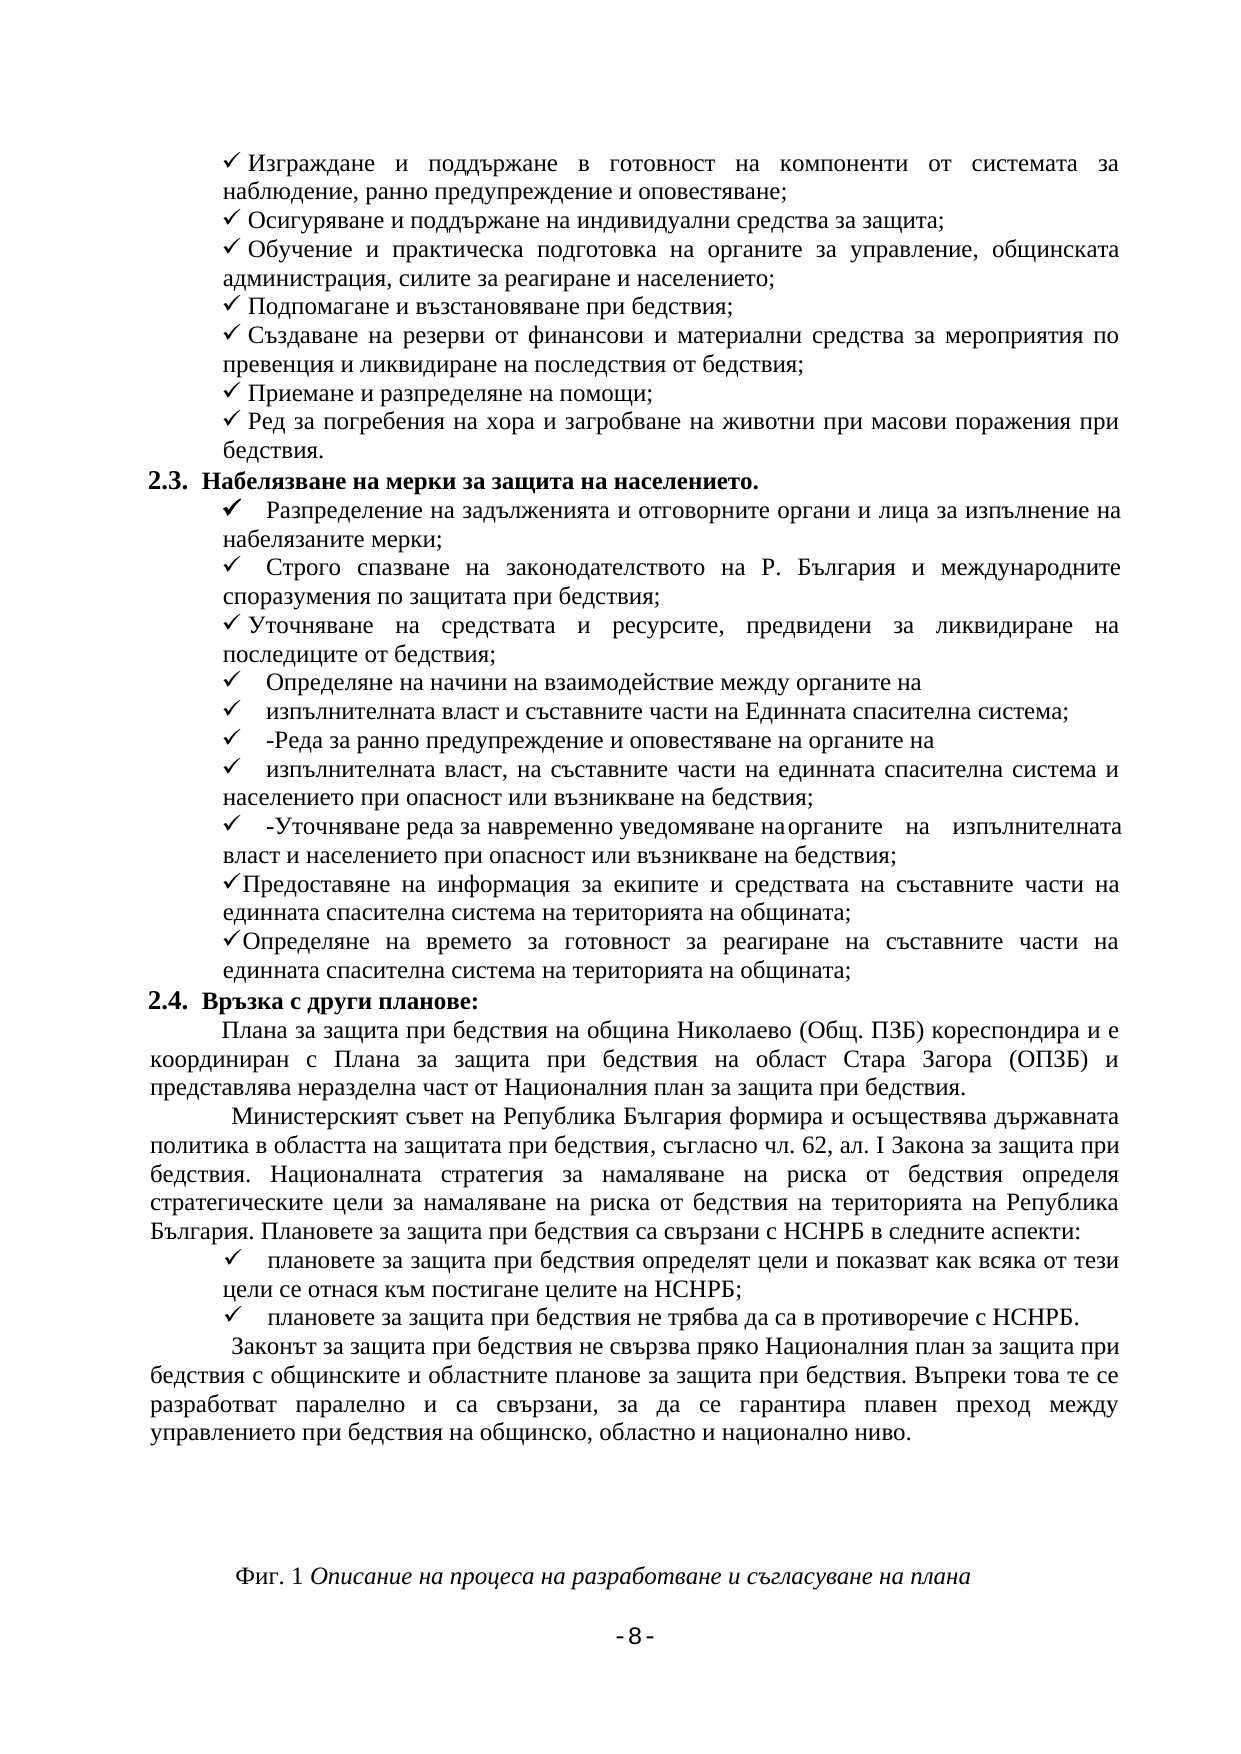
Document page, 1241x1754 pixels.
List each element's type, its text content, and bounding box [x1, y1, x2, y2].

list -Уточняване реда за навременно уведомяване на органите на изпълнителната власт и населението при опасност или възникване на бедствия; [221, 811, 1122, 869]
text Плана за защита при бедствия на община Николаево (Общ. ПЗБ) кореспондира и е координиран с Плана за защита при бедствия на област Стара Загора (ОПЗБ) и представлява неразделна част от Националния план за защита при бедствия. [150, 1015, 1120, 1101]
text Законът за защита при бедствия не свързва пряко Националния план за защита при бедствия с общинските и областните планове за защита при бедствия. Въпреки това те се разработват паралелно и са свързани, за да се гарантира плавен преход между управлението при бедствия на общинско, областно и национално ниво. [150, 1331, 1120, 1446]
list Създаване на резерви от финансови и материални средства за мероприятия по превенция и ликвидиране на последствия от бедствия; [221, 320, 1120, 378]
list Разпределение на задълженията и отговорните органи и лица за изпълнение на набелязаните мерки; [221, 495, 1122, 552]
list Уточняване на средствата и ресурсите, предвидени за ликвидиране на последиците от бедствия; [221, 610, 1120, 667]
list Приемане и разпределяне на помощи; [221, 378, 1122, 406]
text Фиг. 1 Описание на процеса на разработване и съгласуване на плана [235, 1561, 1122, 1590]
list плановете за защита при бедствия не трябва да са в противоречие с НСНРБ. [223, 1302, 1120, 1331]
list Определяне на начини на взаимодействие между органите на [221, 667, 1122, 696]
list -Реда за ранно предупреждение и оповестяване на органите на [221, 725, 1122, 754]
text Министерският съвет на Република България формира и осъществява държавната политика в областта на защитата при бедствия, съгласно чл. 62, ал. I Закона за защита при бедствия. Националната стратегия за намаляване на риска от бедствия определя стратегическите цели за намаляване на риска от бедствия на територията на Република България. Плановете за защита при бедствия са свързани с НСНРБ в следните аспекти: [150, 1101, 1120, 1245]
list изпълнителната власт, на съставните части на единната спасителна система и населението при опасност или възникване на бедствия; [221, 754, 1120, 811]
list Определяне на времето за готовност за реагиране на съставните части на единната спасителна система на територията на общината; [221, 926, 1120, 984]
list Осигуряване и поддържане на индивидуални средства за защита; [221, 205, 1120, 234]
list изпълнителната власт и съставните части на Единната спасителна система; [221, 696, 1122, 725]
list плановете за защита при бедствия определят цели и показват как всяка от тези цели се отнася към постигане целите на НСНРБ; [223, 1245, 1120, 1302]
list Изграждане и поддържане в готовност на компоненти от системата за наблюдение, ранно предупреждение и оповестяване; [221, 148, 1120, 205]
list Набелязване на мерки за защита на населението. [148, 464, 1122, 495]
list Подпомагане и възстановяване при бедствия; [221, 291, 1122, 320]
list Обучение и практическа подготовка на органите за управление, общинската администрация, силите за реагиране и населението; [221, 234, 1120, 291]
list Връзка с други планове: [148, 984, 1122, 1015]
list Строго спазване на законодателството на Р. България и международните споразумения по защитата при бедствия; [221, 552, 1122, 610]
list Ред за погребения на хора и загробване на животни при масови поражения при бедствия. [221, 406, 1120, 464]
list Предоставяне на информация за екипите и средствата на съставните части на единната спасителна система на територията на общината; [221, 869, 1120, 926]
